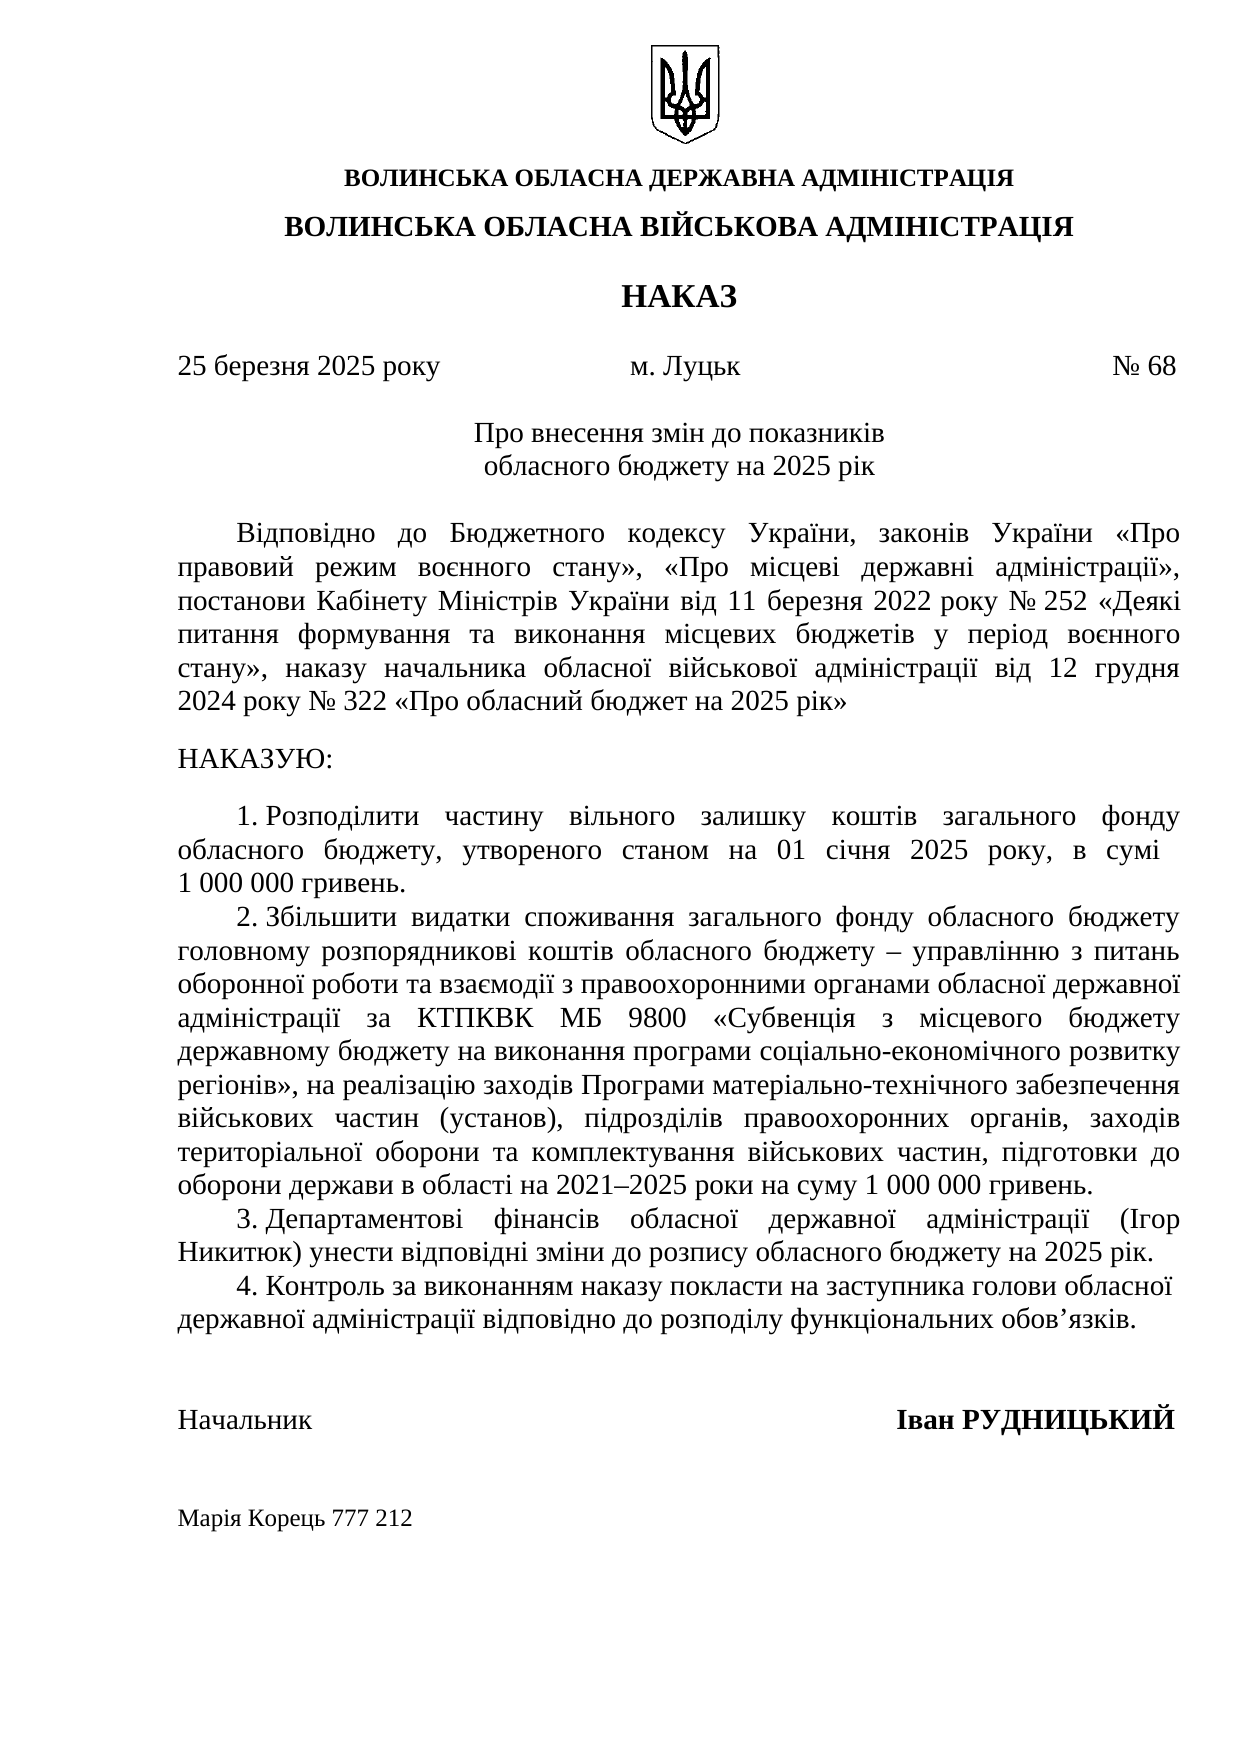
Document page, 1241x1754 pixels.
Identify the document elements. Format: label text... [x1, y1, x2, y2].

text 1. Розподілити частину вільного залишку коштів загального фонду обласного бюджету, утвореного станом на 01 січня 2025 року, в сумі 1 000 000 гривень. [177, 798, 1181, 899]
text 25 березня 2025 року м. Луцьк № 68 [177, 348, 1181, 381]
text НАКАЗ [177, 276, 1181, 314]
text НАКАЗУЮ: [177, 741, 1181, 774]
picture [650, 44, 720, 144]
text Про внесення змін до показників [177, 415, 1181, 448]
text 4. Контроль за виконанням наказу покласти на заступника голови обласної державної адміністрації відповідно до розподілу функціональних обов’язків. [177, 1268, 1181, 1335]
text Начальник Іван РУДНИЦЬКИЙ [177, 1402, 1181, 1436]
text 2. Збільшити видатки споживання загального фонду обласного бюджету головному розпорядникові коштів обласного бюджету – управлінню з питань оборонної роботи та взаємодії з правоохоронними органами обласної державної адміністрації за КТПКВК МБ 9800 «Субвенція з місцевого бюджету державному бюджету на виконання програми соціально-економічного розвитку регіонів», на реалізацію заходів Програми матеріально-технічного забезпечення військових частин (установ), підрозділів правоохоронних органів, заходів територіальної оборони та комплектування військових частин, підготовки до оборони держави в області на 2021–2025 роки на суму 1 000 000 гривень. [177, 899, 1181, 1201]
text 3. Департаментові фінансів обласної державної адміністрації (Ігор Никитюк) унести відповідні зміни до розпису обласного бюджету на 2025 рік. [177, 1201, 1181, 1268]
text обласного бюджету на 2025 рік [177, 448, 1181, 482]
subtitle ВОЛИНСЬКА ОБЛАСНА ДЕРЖАВНА АДМІНІСТРАЦІЯ [177, 163, 1181, 192]
text Відповідно до Бюджетного кодексу України, законів України «Про правовий режим воєнного стану», «Про місцеві державні адміністрації», постанови Кабінету Міністрів України від 11 березня 2022 року № 252 «Деякі питання формування та виконання місцевих бюджетів у період воєнного стану», наказу начальника обласної військової адміністрації від 12 грудня 2024 року № 322 «Про обласний бюджет на 2025 рік» [177, 516, 1181, 717]
text Марія Корець 777 212 [177, 1503, 1181, 1532]
text ВОЛИНСЬКА ОБЛАСНА ВІЙСЬКОВА АДМІНІСТРАЦІЯ [177, 209, 1181, 242]
